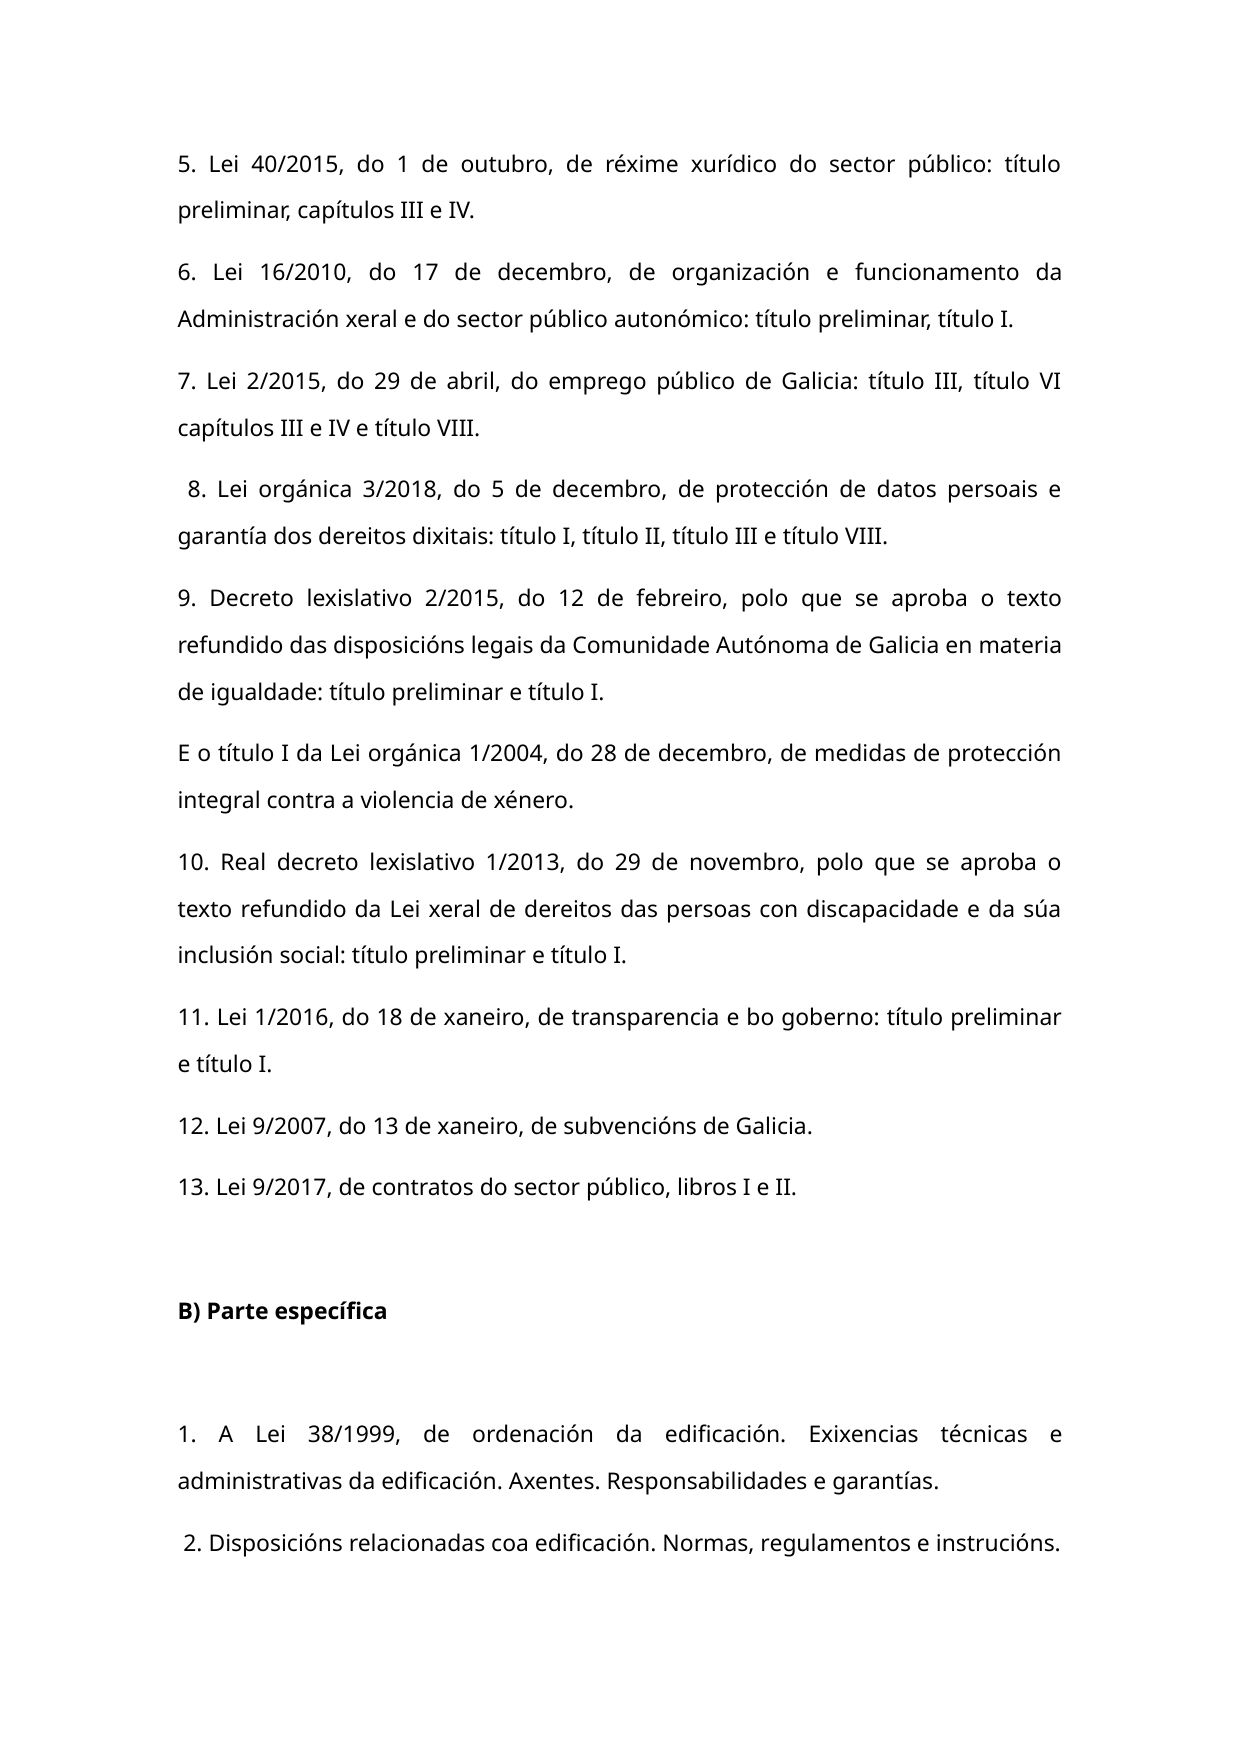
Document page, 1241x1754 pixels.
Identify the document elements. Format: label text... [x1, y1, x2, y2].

list B) Parte específica [177, 1295, 1063, 1326]
list 1. A Lei 38/1999, de ordenación da edificación. Exixencias técnicas e administrativas da edificación. Axentes. Responsabilidades e garantías. [177, 1418, 1063, 1496]
list 10. Real decreto lexislativo 1/2013, do 29 de novembro, polo que se aproba o texto refundido da Lei xeral de dereitos das persoas con discapacidade e da súa inclusión social: título preliminar e título I. [177, 846, 1063, 971]
list 2. Disposicións relacionadas coa edificación. Normas, regulamentos e instrucións. [177, 1527, 1063, 1558]
list 8. Lei orgánica 3/2018, do 5 de decembro, de protección de datos persoais e garantía dos dereitos dixitais: título I, título II, título III e título VIII. [177, 473, 1063, 551]
list E o título I da Lei orgánica 1/2004, do 28 de decembro, de medidas de protección integral contra a violencia de xénero. [177, 737, 1063, 815]
list 9. Decreto lexislativo 2/2015, do 12 de febreiro, polo que se aproba o texto refundido das disposicións legais da Comunidade Autónoma de Galicia en materia de igualdade: título preliminar e título I. [177, 582, 1063, 707]
list 11. Lei 1/2016, do 18 de xaneiro, de transparencia e bo goberno: título preliminar e título I. [177, 1001, 1063, 1079]
list 6. Lei 16/2010, do 17 de decembro, de organización e funcionamento da Administración xeral e do sector público autonómico: título preliminar, título I. [177, 256, 1063, 334]
list 5. Lei 40/2015, do 1 de outubro, de réxime xurídico do sector público: título preliminar, capítulos III e IV. [177, 148, 1063, 226]
list 13. Lei 9/2017, de contratos do sector público, libros I e II. [177, 1171, 1063, 1203]
list 7. Lei 2/2015, do 29 de abril, do emprego público de Galicia: título III, título VI capítulos III e IV e título VIII. [177, 365, 1063, 443]
list 12. Lei 9/2007, do 13 de xaneiro, de subvencións de Galicia. [177, 1110, 1063, 1141]
